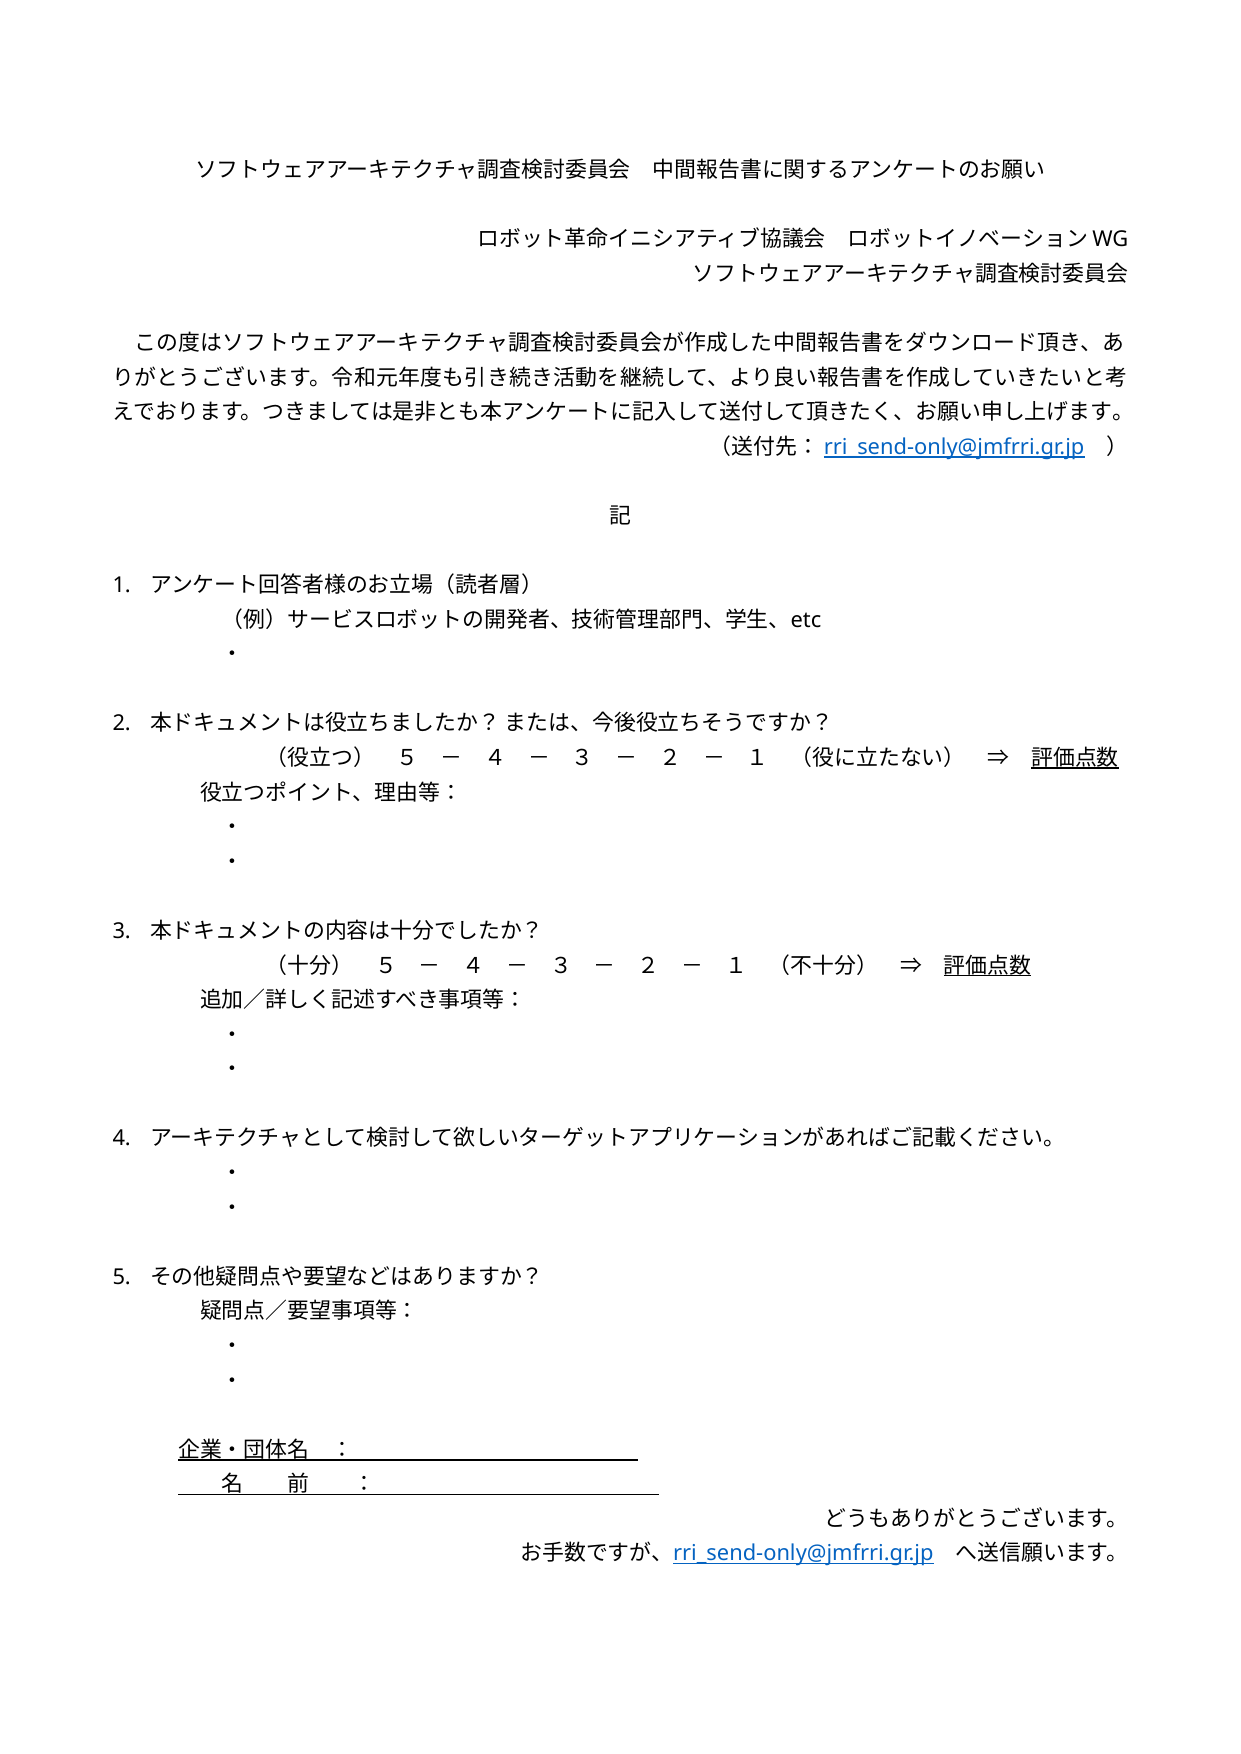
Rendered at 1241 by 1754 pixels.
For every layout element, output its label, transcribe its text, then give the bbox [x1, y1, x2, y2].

text この度はソフトウェアアーキテクチャ調査検討委員会が作成した中間報告書をダウンロード頂き、ありがとうございます。令和元年度も引き続き活動を継続して、より良い報告書を作成していきたいと考えでおります。つきましては是非とも本アンケートに記入して送付して頂きたく、お願い申し上げます。 [112, 324, 1128, 427]
text 追加／詳しく記述すべき事項等： [200, 981, 1128, 1015]
text 疑問点／要望事項等： [200, 1292, 1128, 1327]
text ・ [222, 1154, 1128, 1188]
list アーキテクチャとして検討して欲しいターゲットアプリケーションがあればご記載ください。 [112, 1119, 1128, 1154]
text 名 前 ： [178, 1465, 1128, 1499]
text ・ [222, 1015, 1128, 1050]
text ・ [222, 1361, 1128, 1396]
text ・ [222, 1050, 1128, 1084]
list その他疑問点や要望などはありますか？ [112, 1257, 1128, 1292]
text （役立つ） ５ － ４ － ３ － ２ － １ （役に立たない） ⇒ 評価点数 [112, 739, 1128, 773]
text どうもありがとうございます。 [112, 1499, 1128, 1534]
subtitle 記 [112, 497, 1128, 531]
text 企業・団体名 ： [178, 1430, 1128, 1465]
text ・ [222, 842, 1128, 877]
text 役立つポイント、理由等： [200, 773, 1128, 808]
list 本ドキュメントの内容は十分でしたか？ [112, 912, 1128, 946]
text ロボット革命イニシアティブ協議会 ロボットイノベーションWG [112, 220, 1128, 254]
list 本ドキュメントは役立ちましたか？ または、今後役立ちそうですか？ [112, 704, 1128, 739]
list アンケート回答者様のお立場（読者層） [112, 566, 1128, 600]
text ・ [222, 1327, 1128, 1361]
text ・ [222, 1188, 1128, 1223]
text ・ [222, 808, 1128, 842]
text （十分） ５ － ４ － ３ － ２ － １ （不十分） ⇒ 評価点数 [112, 946, 1128, 981]
text お手数ですが、rri_send-only@jmfrri.gr.jp へ送信願います。 [112, 1534, 1128, 1569]
text （例）サービスロボットの開発者、技術管理部門、学生、etc [112, 600, 1128, 635]
text ソフトウェアアーキテクチャ調査検討委員会 [112, 254, 1128, 289]
text （送付先： rri_send-only@jmfrri.gr.jp ） [112, 427, 1128, 462]
text ソフトウェアアーキテクチャ調査検討委員会 中間報告書に関するアンケートのお願い [112, 151, 1128, 185]
text ・ [222, 635, 1128, 669]
